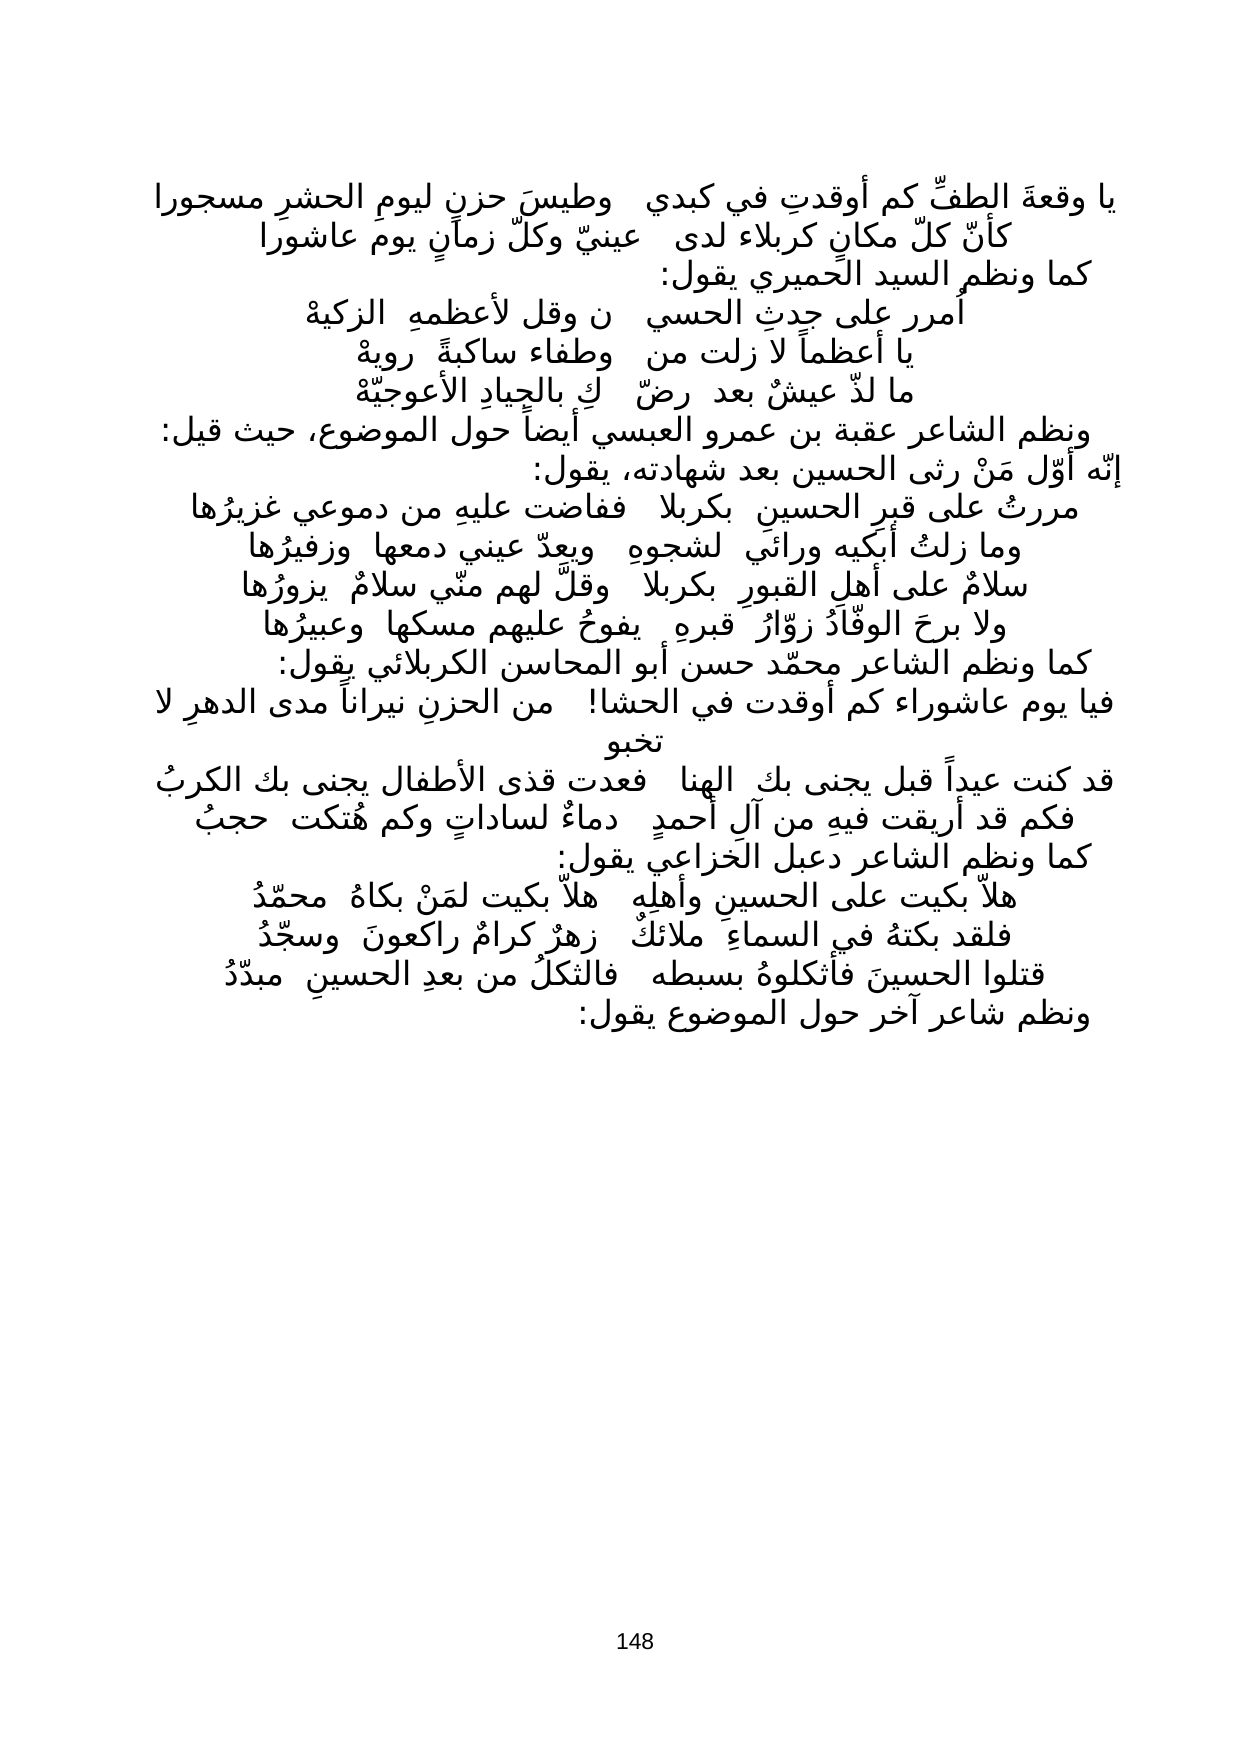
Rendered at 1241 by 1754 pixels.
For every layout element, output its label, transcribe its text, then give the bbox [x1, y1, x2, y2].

text كما ونظم السيد الحميري يقول: [148, 255, 1122, 294]
text فيا يوم عاشوراء كم أوقدت في الحشا! من الحزنِ نيراناً مدى الدهرِ لا تخبو [148, 682, 1122, 760]
text كما ونظم الشاعر محمّد حسن أبو المحاسن الكربلائي يقول: [148, 643, 1122, 682]
text يا وقعةَ الطفِّ كم أوقدتِ في كبدي وطيسَ حزنٍ ليومِ الحشرِ مسجورا [148, 177, 1122, 216]
text سلامٌ على أهلِ القبورِ بكربلا وقلَّ لهم منّي سلامٌ يزورُها [148, 566, 1122, 604]
text ونظم الشاعر عقبة بن عمرو العبسي أيضاً حول الموضوع، حيث قيل: إنّه أوّل مَنْ رثى الحسين بعد شهادته، يقول: [148, 410, 1122, 488]
text وما زلتُ أبكيه ورائي لشجوهِ ويعدّ عيني دمعها وزفيرُها [148, 527, 1122, 566]
text قد كنت عيداً قبل يجنى بك الهنا فعدت قذى الأطفال يجنى بك الكربُ [148, 760, 1122, 799]
text ولا برحَ الوفّادُ زوّارُ قبرهِ يفوحُ عليهم مسكها وعبيرُها [148, 604, 1122, 643]
text فكم قد أريقت فيهِ من آلِ أحمدٍ دماءٌ لساداتٍ وكم هُتكت حجبُ [148, 799, 1122, 838]
text فلقد بكتهُ في السماءِ ملائكٌ زهرٌ كرامٌ راكعونَ وسجّدُ [148, 915, 1122, 954]
text ونظم شاعر آخر حول الموضوع يقول: [148, 993, 1122, 1032]
text هلاّ بكيت على الحسينِ وأهلِه هلاّ بكيت لمَنْ بكاهُ محمّدُ [148, 877, 1122, 915]
text قتلوا الحسينَ فأثكلوهُ بسبطه فالثكلُ من بعدِ الحسينِ مبدّدُ [148, 954, 1122, 993]
text كأنّ كلّ مكانٍ كربلاء لدى عينيّ وكلّ زمانٍ يوم عاشورا [148, 216, 1122, 255]
text اُمرر على جدثِ الحسي ن وقل لأعظمهِ الزكيهْ [148, 294, 1122, 333]
text مررتُ على قبرِ الحسينِ بكربلا ففاضت عليهِ من دموعي غزيرُها [148, 488, 1122, 527]
text كما ونظم الشاعر دعبل الخزاعي يقول: [148, 838, 1122, 877]
text يا أعظماً لا زلت من وطفاء ساكبةً رويهْ [148, 333, 1122, 371]
text ما لذّ عيشٌ بعد رضّ كِ بالجيادِ الأعوجيّهْ [148, 371, 1122, 410]
